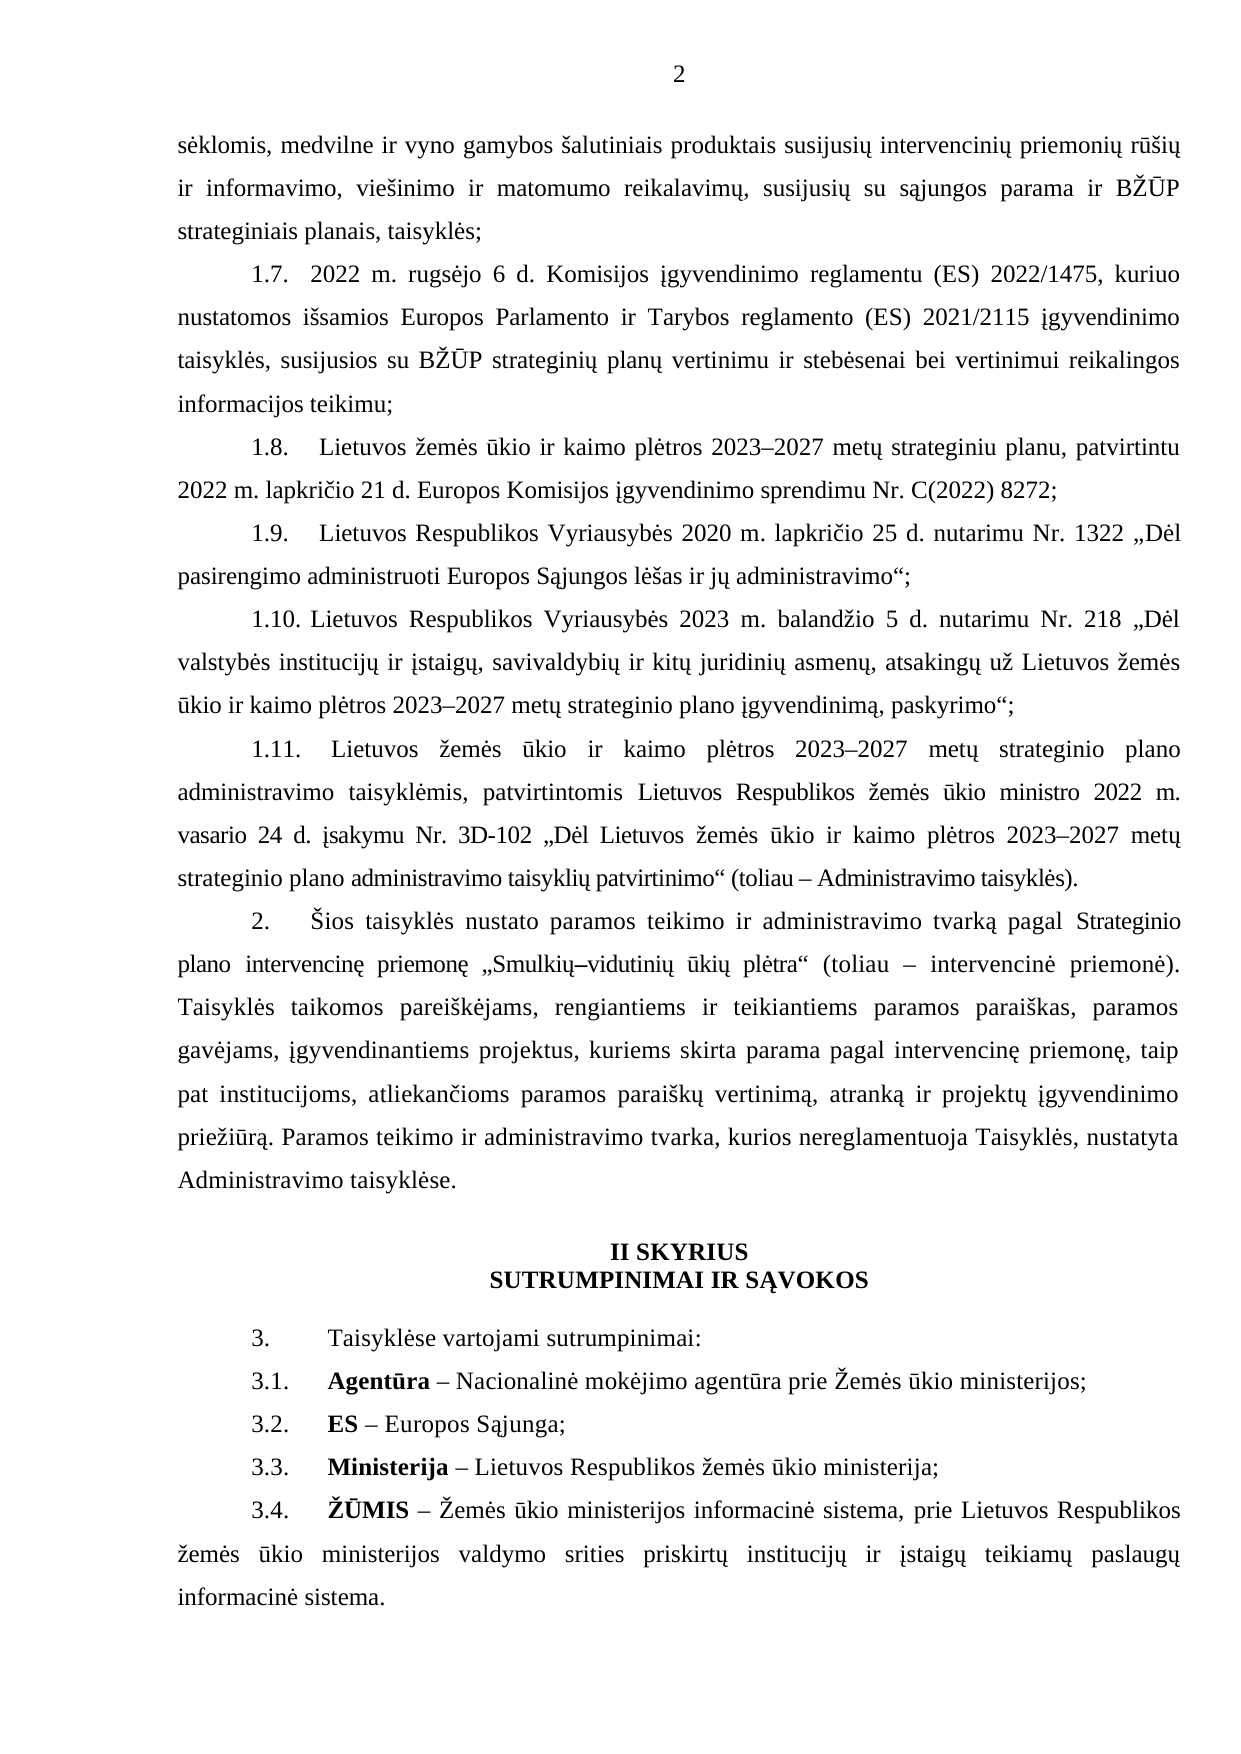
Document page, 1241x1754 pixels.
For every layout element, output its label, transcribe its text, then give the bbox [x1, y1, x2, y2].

text SUTRUMPINIMAI IR SĄVOKOS [177, 1266, 1181, 1294]
list Lietuvos Respublikos Vyriausybės 2020 m. lapkričio 25 d. nutarimu Nr. 1322 „Dėl pasirengimo administruoti Europos Sąjungos lėšas ir jų administravimo“; [177, 518, 1181, 590]
list Lietuvos žemės ūkio ir kaimo plėtros 2023–2027 metų strateginio plano administravimo taisyklėmis, patvirtintomis Lietuvos Respublikos žemės ūkio ministro 2022 m. vasario 24 d. įsakymu Nr. 3D-102 „Dėl Lietuvos žemės ūkio ir kaimo plėtros 2023–2027 metų strateginio plano administravimo taisyklių patvirtinimo“ (toliau – Administravimo taisyklės). [177, 734, 1181, 892]
list 2022 m. rugsėjo 6 d. Komisijos įgyvendinimo reglamentu (ES) 2022/1475, kuriuo nustatomos išsamios Europos Parlamento ir Tarybos reglamento (ES) 2021/2115 įgyvendinimo taisyklės, susijusios su BŽŪP strateginių planų vertinimu ir stebėsenai bei vertinimui reikalingos informacijos teikimu; [177, 259, 1181, 417]
list Šios taisyklės nustato paramos teikimo ir administravimo tvarką pagal Strateginio plano intervencinę priemonę „Smulkių–vidutinių ūkių plėtra“ (toliau – intervencinė priemonė). Taisyklės taikomos pareiškėjams, rengiantiems ir teikiantiems paramos paraiškas, paramos gavėjams, įgyvendinantiems projektus, kuriems skirta parama pagal intervencinę priemonę, taip pat institucijoms, atliekančioms paramos paraiškų vertinimą, atranką ir projektų įgyvendinimo priežiūrą. Paramos teikimo ir administravimo tvarka, kurios nereglamentuoja Taisyklės, nustatyta Administravimo taisyklėse. [177, 906, 1181, 1194]
list ES – Europos Sąjunga; [177, 1409, 1181, 1438]
list Ministerija – Lietuvos Respublikos žemės ūkio ministerija; [177, 1452, 1181, 1481]
text II SKYRIUS [177, 1237, 1181, 1266]
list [177, 130, 1181, 245]
list Lietuvos Respublikos Vyriausybės 2023 m. balandžio 5 d. nutarimu Nr. 218 „Dėl valstybės institucijų ir įstaigų, savivaldybių ir kitų juridinių asmenų, atsakingų už Lietuvos žemės ūkio ir kaimo plėtros 2023–2027 metų strateginio plano įgyvendinimą, paskyrimo“; [177, 604, 1181, 719]
list Lietuvos žemės ūkio ir kaimo plėtros 2023–2027 metų strateginiu planu, patvirtintu 2022 m. lapkričio 21 d. Europos Komisijos įgyvendinimo sprendimu Nr. C(2022) 8272; [177, 432, 1181, 504]
list Taisyklėse vartojami sutrumpinimai: [177, 1323, 1181, 1352]
list ŽŪMIS – Žemės ūkio ministerijos informacinė sistema, prie Lietuvos Respublikos žemės ūkio ministerijos valdymo srities priskirtų institucijų ir įstaigų teikiamų paslaugų informacinė sistema. [177, 1496, 1181, 1611]
list Agentūra – Nacionalinė mokėjimo agentūra prie Žemės ūkio ministerijos; [177, 1366, 1181, 1395]
